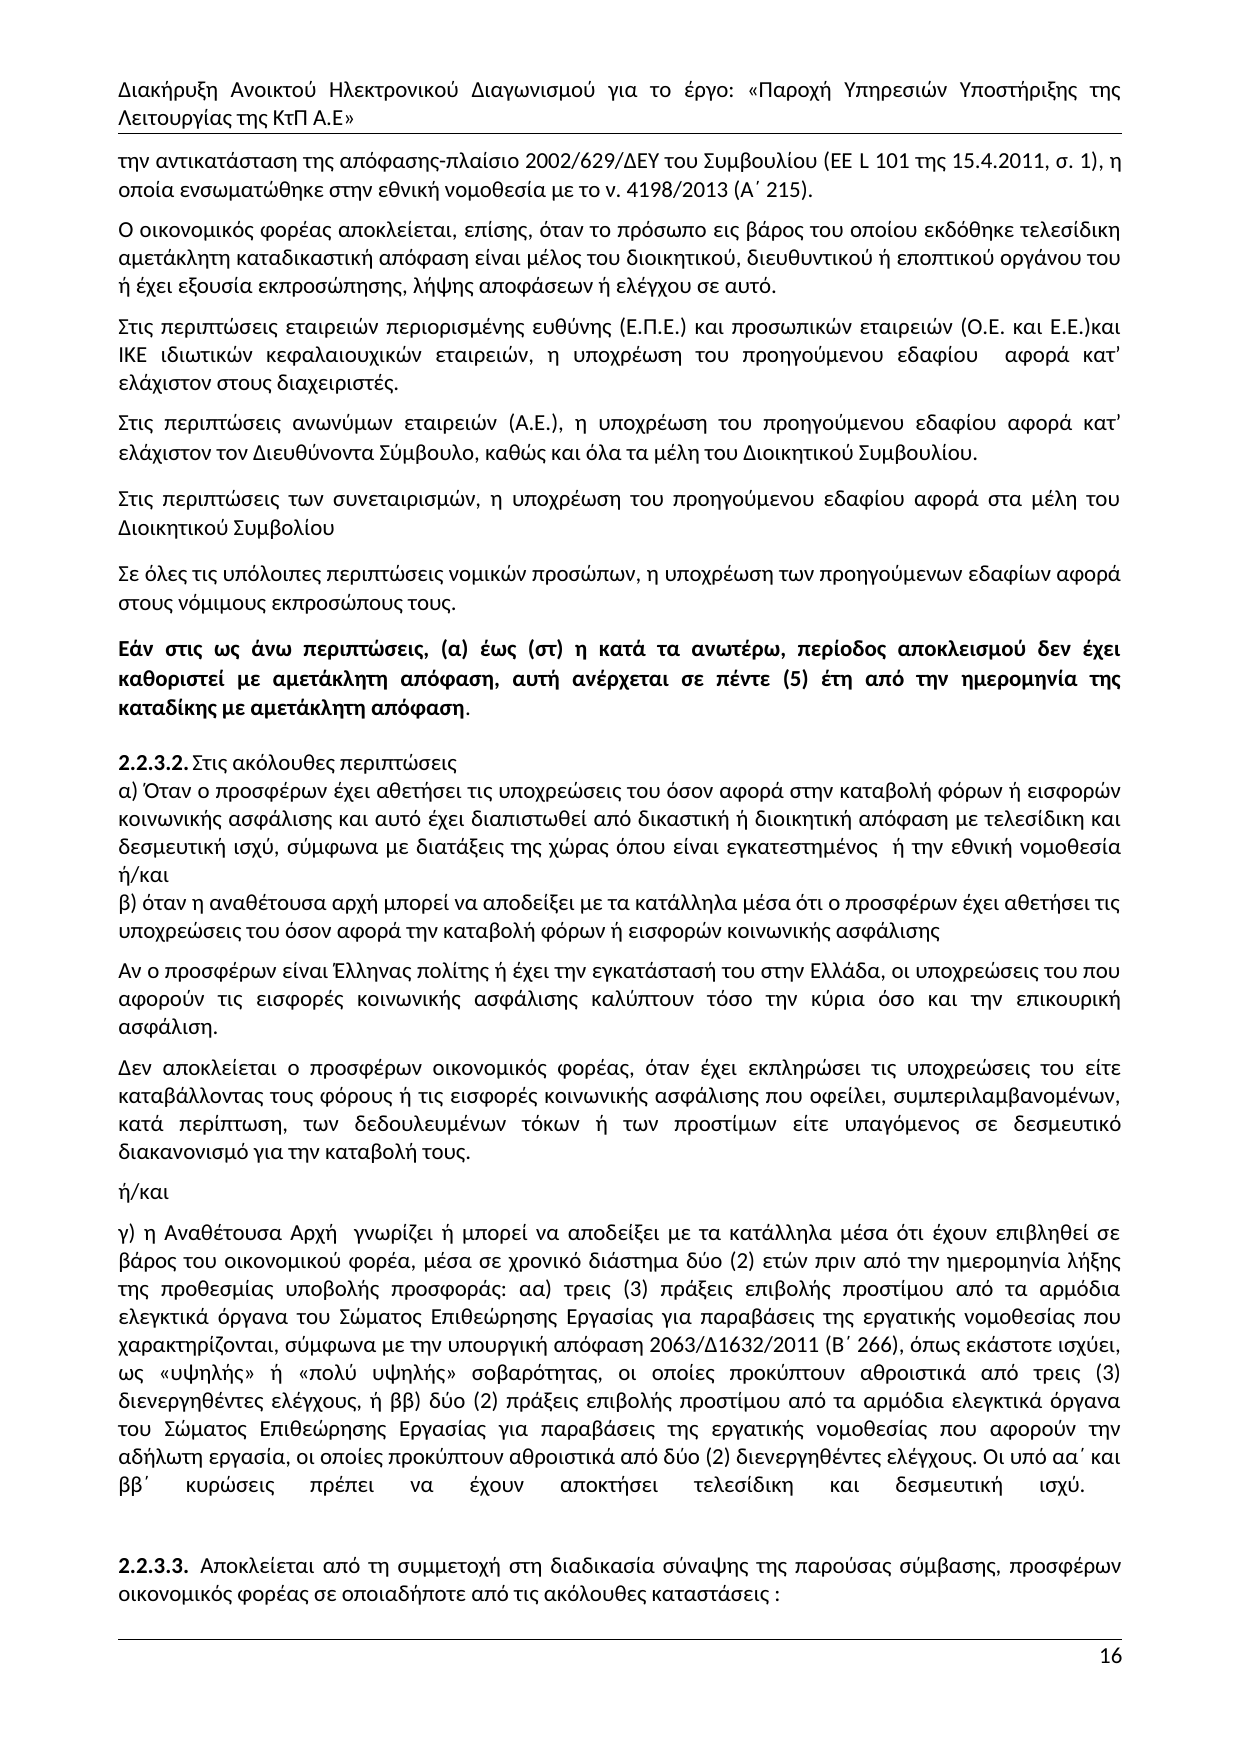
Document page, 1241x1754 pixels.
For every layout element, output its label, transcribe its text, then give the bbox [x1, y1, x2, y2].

list α) Όταν ο προσφέρων έχει αθετήσει τις υποχρεώσεις του όσον αφορά στην καταβολή φόρων ή εισφορών κοινωνικής ασφάλισης και αυτό έχει διαπιστωθεί από δικαστική ή διοικητική απόφαση με τελεσίδικη και δεσμευτική ισχύ, σύμφωνα με διατάξεις της χώρας όπου είναι εγκατεστημένος ή την εθνική νομοθεσία ή/και [118, 776, 1122, 888]
text Στις περιπτώσεις εταιρειών περιορισμένης ευθύνης (Ε.Π.Ε.) και προσωπικών εταιρειών (Ο.Ε. και Ε.Ε.)και IKE ιδιωτικών κεφαλαιουχικών εταιρειών, η υποχρέωση του προηγούμενου εδαφίου αφορά κατ’ ελάχιστον στους διαχειριστές. [118, 312, 1122, 396]
text Στις περιπτώσεις ανωνύμων εταιρειών (Α.Ε.), η υποχρέωση του προηγούμενου εδαφίου αφορά κατ’ ελάχιστον τον Διευθύνοντα Σύμβουλο, καθώς και όλα τα μέλη του Διοικητικού Συμβουλίου. [118, 408, 1122, 466]
list Στις ακόλουθες περιπτώσεις [118, 748, 1122, 776]
text Δεν αποκλείεται ο προσφέρων οικονομικός φορέας, όταν έχει εκπληρώσει τις υποχρεώσεις του είτε καταβάλλοντας τους φόρους ή τις εισφορές κοινωνικής ασφάλισης που οφείλει, συμπεριλαμβανομένων, κατά περίπτωση, των δεδουλευμένων τόκων ή των προστίμων είτε υπαγόμενος σε δεσμευτικό διακανονισμό για την καταβολή τους. [118, 1053, 1122, 1165]
text Εάν στις ως άνω περιπτώσεις, (α) έως (στ) η κατά τα ανωτέρω, περίοδος αποκλεισμού δεν έχει καθοριστεί με αμετάκλητη απόφαση, αυτή ανέρχεται σε πέντε (5) έτη από την ημερομηνία της καταδίκης με αμετάκλητη απόφαση. [118, 634, 1122, 721]
text ή/και [118, 1177, 1122, 1206]
list Αποκλείεται από τη συμμετοχή στη διαδικασία σύναψης της παρούσας σύμβασης, προσφέρων οικονομικός φορέας σε οποιαδήποτε από τις ακόλουθες καταστάσεις : [118, 1551, 1122, 1607]
list β) όταν η αναθέτουσα αρχή μπορεί να αποδείξει με τα κατάλληλα μέσα ότι ο προσφέρων έχει αθετήσει τις υποχρεώσεις του όσον αφορά την καταβολή φόρων ή εισφορών κοινωνικής ασφάλισης [118, 888, 1122, 944]
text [118, 147, 1122, 203]
text Ο οικονομικός φορέας αποκλείεται, επίσης, όταν το πρόσωπο εις βάρος του οποίου εκδόθηκε τελεσίδικη αμετάκλητη καταδικαστική απόφαση είναι μέλος του διοικητικού, διευθυντικού ή εποπτικού οργάνου του ή έχει εξουσία εκπροσώπησης, λήψης αποφάσεων ή ελέγχου σε αυτό. [118, 215, 1122, 299]
text Αν ο προσφέρων είναι Έλληνας πολίτης ή έχει την εγκατάστασή του στην Ελλάδα, οι υποχρεώσεις του που αφορούν τις εισφορές κοινωνικής ασφάλισης καλύπτουν τόσο την κύρια όσο και την επικουρική ασφάλιση. [118, 956, 1122, 1040]
text Σε όλες τις υπόλοιπες περιπτώσεις νομικών προσώπων, η υποχρέωση των προηγούμενων εδαφίων αφορά στους νόμιμους εκπροσώπους τους. [118, 559, 1122, 617]
text Στις περιπτώσεις των συνεταιρισμών, η υποχρέωση του προηγούμενου εδαφίου αφορά στα μέλη του Διοικητικού Συμβολίου [118, 484, 1122, 541]
text γ) η Αναθέτουσα Αρχή γνωρίζει ή μπορεί να αποδείξει με τα κατάλληλα μέσα ότι έχουν επιβληθεί σε βάρος του οικονομικού φορέα, μέσα σε χρονικό διάστημα δύο (2) ετών πριν από την ημερομηνία λήξης της προθεσμίας υποβολής προσφοράς: αα) τρεις (3) πράξεις επιβολής προστίμου από τα αρμόδια ελεγκτικά όργανα του Σώματος Επιθεώρησης Εργασίας για παραβάσεις της εργατικής νομοθεσίας που χαρακτηρίζονται, σύμφωνα με την υπουργική απόφαση 2063/Δ1632/2011 (Β΄ 266), όπως εκάστοτε ισχύει, ως «υψηλής» ή «πολύ υψηλής» σοβαρότητας, οι οποίες προκύπτουν αθροιστικά από τρεις (3) διενεργηθέντες ελέγχους, ή ββ) δύο (2) πράξεις επιβολής προστίμου από τα αρμόδια ελεγκτικά όργανα του Σώματος Επιθεώρησης Εργασίας για παραβάσεις της εργατικής νομοθεσίας που αφορούν την αδήλωτη εργασία, οι οποίες προκύπτουν αθροιστικά από δύο (2) διενεργηθέντες ελέγχους. Οι υπό αα΄ και ββ΄ κυρώσεις πρέπει να έχουν αποκτήσει τελεσίδικη και δεσμευτική ισχύ. [118, 1218, 1122, 1526]
